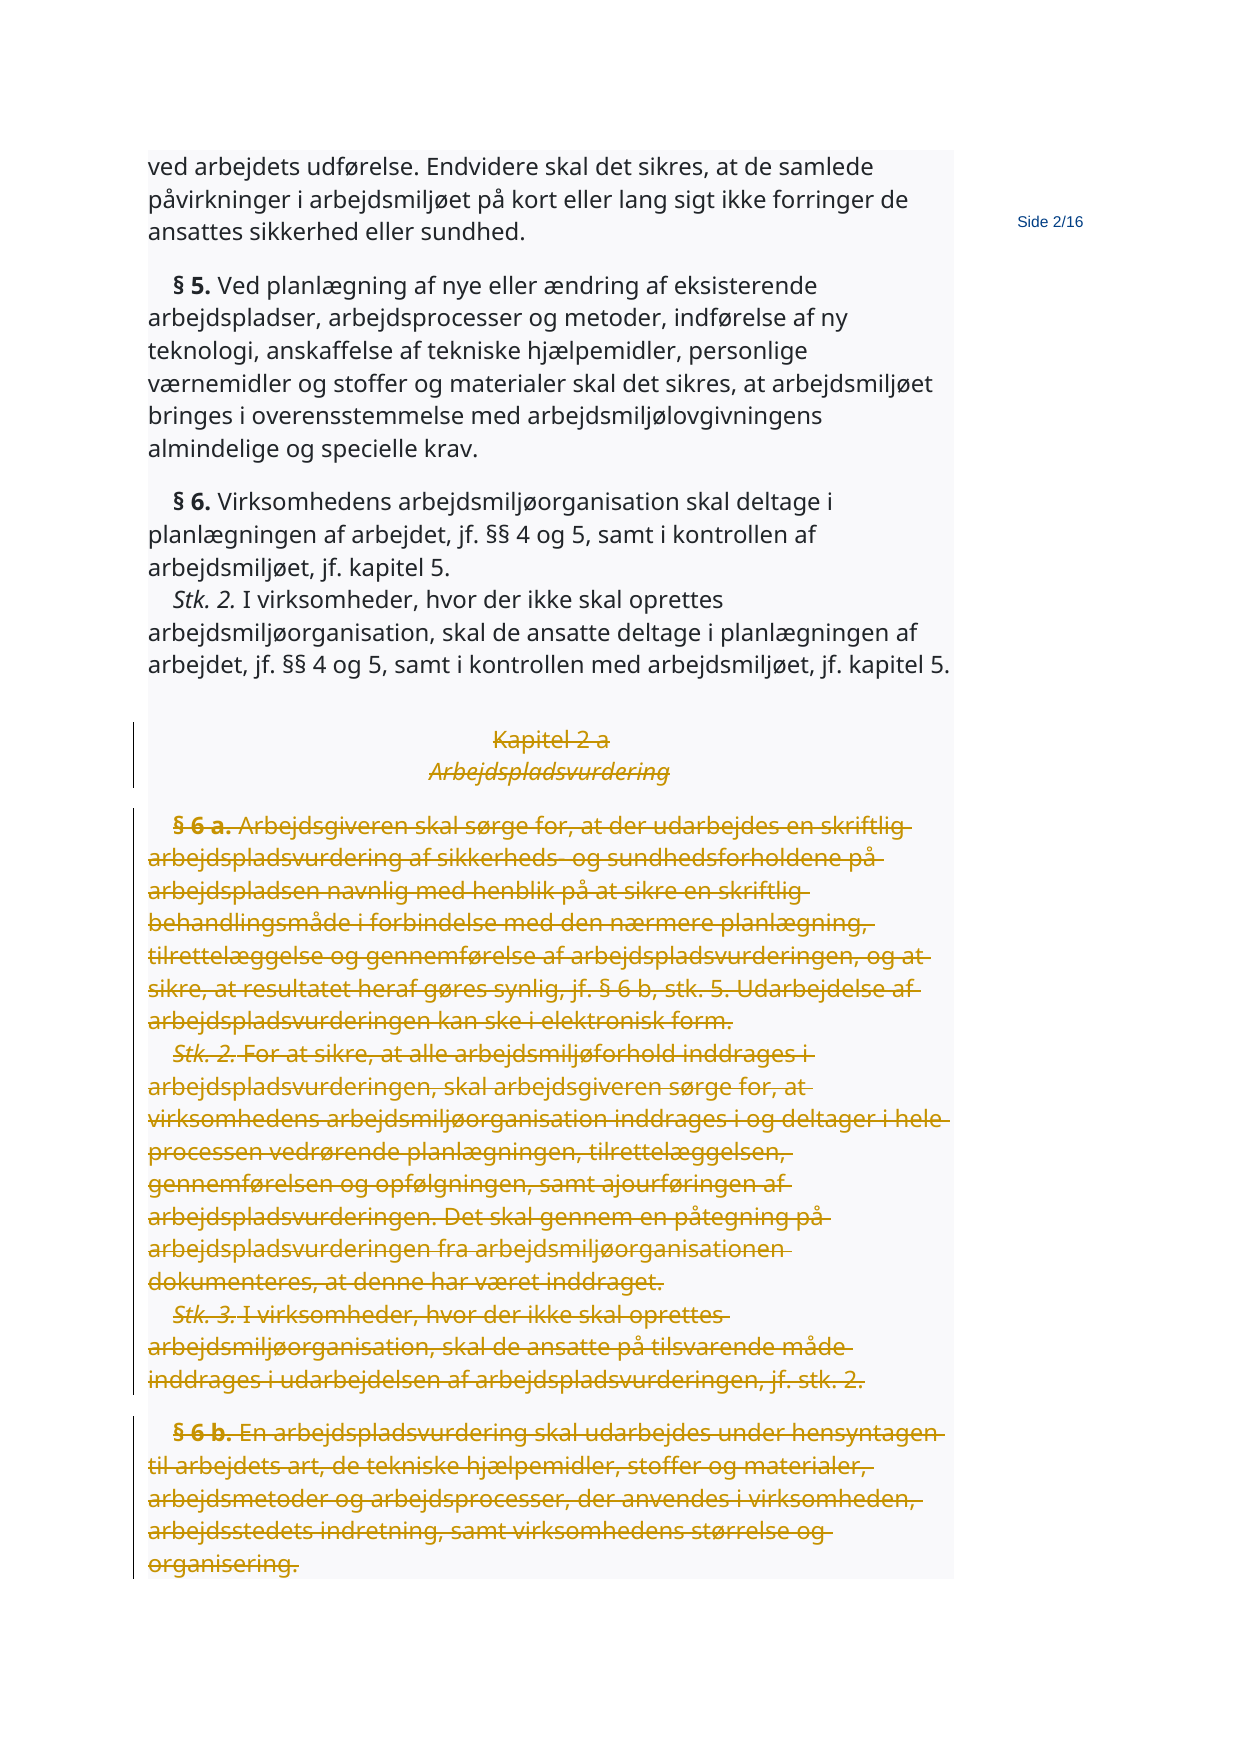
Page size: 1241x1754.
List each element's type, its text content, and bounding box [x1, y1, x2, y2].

text § 6. Virksomhedens arbejdsmiljøorganisation skal deltage i planlægningen af arbejdet, jf. §§ 4 og 5, samt i kontrollen af arbejdsmiljøet, jf. kapitel 5. [148, 485, 954, 583]
text Stk. 2. I virksomheder, hvor der ikke skal oprettes arbejdsmiljøorganisation, skal de ansatte deltage i planlægningen af arbejdet, jf. §§ 4 og 5, samt i kontrollen med arbejdsmiljøet, jf. kapitel 5. [148, 583, 954, 681]
text § 5. Ved planlægning af nye eller ændring af eksisterende arbejdspladser, arbejdsprocesser og metoder, indførelse af ny teknologi, anskaffelse af tekniske hjælpemidler, personlige værnemidler og stoffer og materialer skal det sikres, at arbejdsmiljøet bringes i overensstemmelse med arbejdsmiljølovgivningens almindelige og specielle krav. [148, 269, 954, 464]
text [148, 150, 954, 248]
